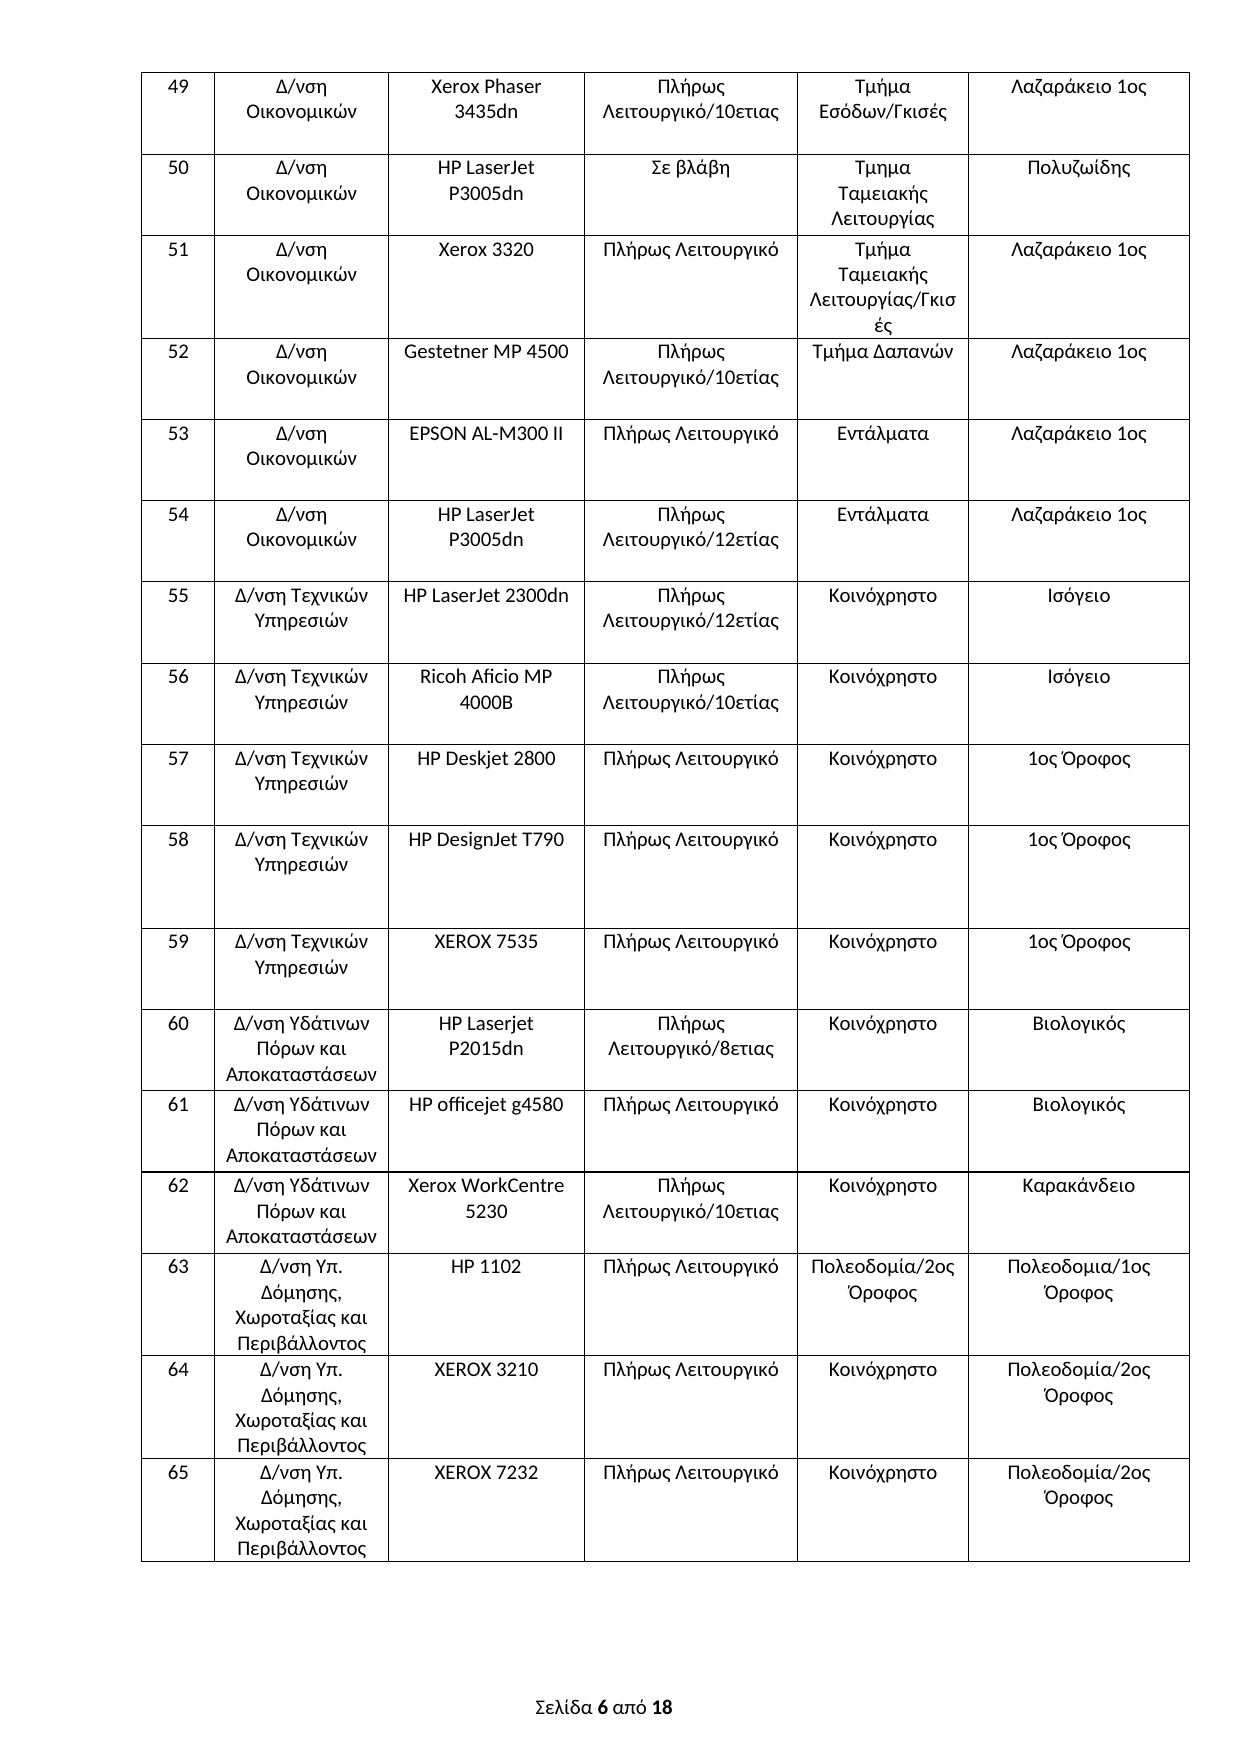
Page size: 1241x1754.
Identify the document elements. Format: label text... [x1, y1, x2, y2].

table_cell 59 [142, 929, 214, 1009]
table_cell Δ/νση Υδάτινων Πόρων και Αποκαταστάσεων [215, 1010, 388, 1090]
table_cell Πλήρως Λειτουργικό [585, 745, 797, 825]
table_cell Xerox WorkCentre 5230 [389, 1173, 584, 1253]
table_cell XEROX 3210 [389, 1356, 584, 1458]
table_cell Δ/νση Οικονομικών [215, 73, 388, 153]
table_cell Δ/νση Οικονομικών [215, 420, 388, 500]
table_cell Πλήρως Λειτουργικό/10ετιας [585, 1173, 797, 1253]
table_cell Δ/νση Τεχνικών Υπηρεσιών [215, 745, 388, 825]
table_cell Πλήρως Λειτουργικό [585, 826, 797, 928]
table_cell HP LaserJet P3005dn [389, 155, 584, 235]
table_cell HP 1102 [389, 1254, 584, 1355]
table_cell Δ/νση Υπ. Δόμησης, Χωροταξίας και Περιβάλλοντος [215, 1459, 388, 1561]
table_cell Κοινόχρηστο [798, 1459, 968, 1561]
table_cell Κοινόχρηστο [798, 745, 968, 825]
table_cell 54 [142, 501, 214, 581]
table_cell Πλήρως Λειτουργικό [585, 1459, 797, 1561]
table_cell Πλήρως Λειτουργικό/10ετίας [585, 339, 797, 419]
table_cell Εντάλματα [798, 501, 968, 581]
table_cell Κοινόχρηστο [798, 1173, 968, 1253]
table_cell Πλήρως Λειτουργικό/10ετίας [585, 664, 797, 744]
table_cell Δ/νση Οικονομικών [215, 155, 388, 235]
table_cell 65 [142, 1459, 214, 1561]
table_cell HP LaserJet 2300dn [389, 582, 584, 662]
table_cell Gestetner MP 4500 [389, 339, 584, 419]
table_cell Δ/νση Τεχνικών Υπηρεσιών [215, 582, 388, 662]
table_cell 57 [142, 745, 214, 825]
table_cell 56 [142, 664, 214, 744]
table_cell Δ/νση Οικονομικών [215, 339, 388, 419]
table_cell Πολυζωίδης [969, 155, 1189, 235]
table_cell Τμήμα Ταμειακής Λειτουργίας/Γκισές [798, 236, 968, 337]
table_cell Κοινόχρηστο [798, 1010, 968, 1090]
table_cell Xerox 3320 [389, 236, 584, 337]
table_cell Κοινόχρηστο [798, 1091, 968, 1171]
table_cell Τμήμα Εσόδων/Γκισές [798, 73, 968, 153]
table_cell Πλήρως Λειτουργικό [585, 1254, 797, 1355]
table_cell 58 [142, 826, 214, 928]
table_cell HP officejet g4580 [389, 1091, 584, 1171]
table_cell Κοινόχρηστο [798, 929, 968, 1009]
table_cell Δ/νση Τεχνικών Υπηρεσιών [215, 826, 388, 928]
table_cell 55 [142, 582, 214, 662]
table_cell 62 [142, 1173, 214, 1253]
table_cell Δ/νση Υδάτινων Πόρων και Αποκαταστάσεων [215, 1091, 388, 1171]
table_cell Λαζαράκειο 1ος [969, 501, 1189, 581]
table_cell Πλήρως Λειτουργικό [585, 420, 797, 500]
table_cell Λαζαράκειο 1ος [969, 420, 1189, 500]
table_cell Βιολογικός [969, 1091, 1189, 1171]
table_cell Δ/νση Τεχνικών Υπηρεσιών [215, 929, 388, 1009]
table_cell Πλήρως Λειτουργικό/12ετίας [585, 582, 797, 662]
table_cell XEROX 7535 [389, 929, 584, 1009]
table_cell Πλήρως Λειτουργικό [585, 1356, 797, 1458]
table_cell Πλήρως Λειτουργικό [585, 929, 797, 1009]
table_cell Τμήμα Δαπανών [798, 339, 968, 419]
table_cell 52 [142, 339, 214, 419]
table_cell EPSON AL-M300 II [389, 420, 584, 500]
table_cell Πλήρως Λειτουργικό [585, 236, 797, 337]
table_cell Σε βλάβη [585, 155, 797, 235]
table_cell 50 [142, 155, 214, 235]
table_cell Κοινόχρηστο [798, 664, 968, 744]
table_cell Καρακάνδειο [969, 1173, 1189, 1253]
table_cell HP DesignJet T790 [389, 826, 584, 928]
table_cell 53 [142, 420, 214, 500]
table_cell Λαζαράκειο 1ος [969, 339, 1189, 419]
table_cell Δ/νση Υπ. Δόμησης, Χωροταξίας και Περιβάλλοντος [215, 1356, 388, 1458]
table_cell Ricoh Aficio MP 4000B [389, 664, 584, 744]
table_cell Τμημα Ταμειακής Λειτουργίας [798, 155, 968, 235]
table_cell Ισόγειο [969, 582, 1189, 662]
table_cell 49 [142, 73, 214, 153]
table_cell Πολεοδομια/1ος Όροφος [969, 1254, 1189, 1355]
table_cell 60 [142, 1010, 214, 1090]
table_cell 51 [142, 236, 214, 337]
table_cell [585, 73, 797, 153]
table_cell Δ/νση Υπ. Δόμησης, Χωροταξίας και Περιβάλλοντος [215, 1254, 388, 1355]
table_cell HP Laserjet P2015dn [389, 1010, 584, 1090]
table_cell HP Deskjet 2800 [389, 745, 584, 825]
table_cell 64 [142, 1356, 214, 1458]
table_cell Xerox Phaser 3435dn [389, 73, 584, 153]
table_cell 1ος Όροφος [969, 745, 1189, 825]
table_cell 1ος Όροφος [969, 929, 1189, 1009]
table_cell 63 [142, 1254, 214, 1355]
table_cell Κοινόχρηστο [798, 582, 968, 662]
table_cell Πλήρως Λειτουργικό/12ετίας [585, 501, 797, 581]
table_cell Εντάλματα [798, 420, 968, 500]
table_cell Δ/νση Υδάτινων Πόρων και Αποκαταστάσεων [215, 1173, 388, 1253]
table_cell Λαζαράκειο 1ος [969, 236, 1189, 337]
table_cell Ισόγειο [969, 664, 1189, 744]
table_cell Λαζαράκειο 1ος [969, 73, 1189, 153]
table_cell Κοινόχρηστο [798, 1356, 968, 1458]
table_cell Δ/νση Οικονομικών [215, 501, 388, 581]
table_cell 61 [142, 1091, 214, 1171]
table_cell Πλήρως Λειτουργικό [585, 1091, 797, 1171]
table_cell Βιολογικός [969, 1010, 1189, 1090]
table_cell Πολεοδομία/2ος Όροφος [798, 1254, 968, 1355]
table_cell Πολεοδομία/2ος Όροφος [969, 1459, 1189, 1561]
table_cell 1ος Όροφος [969, 826, 1189, 928]
table_cell HP LaserJet P3005dn [389, 501, 584, 581]
table_cell Δ/νση Τεχνικών Υπηρεσιών [215, 664, 388, 744]
table_cell Δ/νση Οικονομικών [215, 236, 388, 337]
table_cell Κοινόχρηστο [798, 826, 968, 928]
table_cell Πολεοδομία/2ος Όροφος [969, 1356, 1189, 1458]
table_cell Πλήρως Λειτουργικό/8ετιας [585, 1010, 797, 1090]
table_cell XEROX 7232 [389, 1459, 584, 1561]
